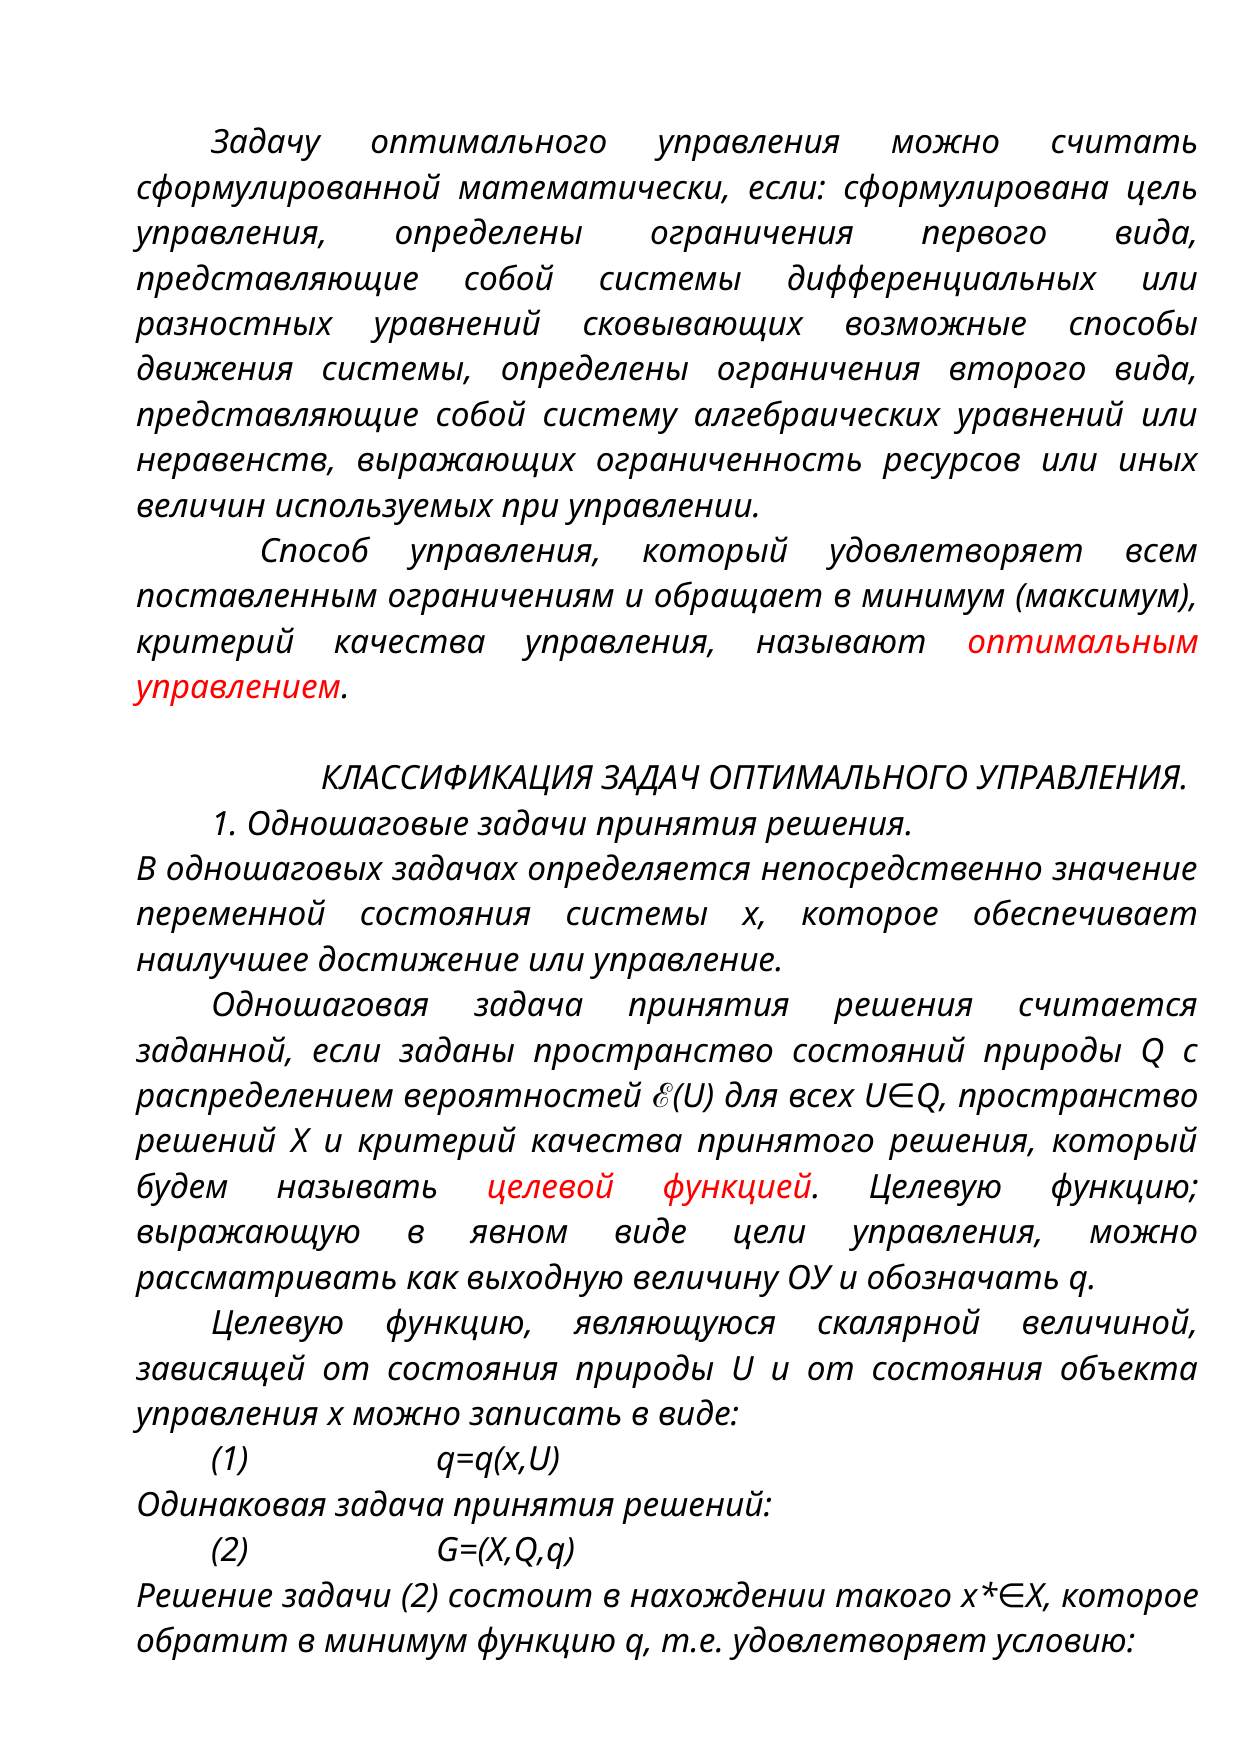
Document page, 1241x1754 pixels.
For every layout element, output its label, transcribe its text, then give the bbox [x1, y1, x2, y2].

text Задачу оптимального управления можно считать сформулированной математически, если: сформулирована цель управления, определены ограничения первого вида, представляющие собой системы дифференциальных или разностных уравнений сковывающих возможные способы движения системы, определены ограничения второго вида, представляющие собой систему алгебраических уравнений или неравенств, выражающих ограниченность ресурсов или иных величин используемых при управлении. [136, 118, 1199, 527]
text Способ управления, который удовлетворяет всем поставленным ограничениям и обращает в минимум (максимум), критерий качества управления, называют оптимальным управлением. [136, 527, 1199, 708]
text 1. Одношаговые задачи принятия решения. [136, 799, 1199, 845]
text КЛАССИФИКАЦИЯ ЗАДАЧ ОПТИМАЛЬНОГО УПРАВЛЕНИЯ. [211, 754, 1199, 799]
text (1) q=q(х,U) [136, 1435, 1199, 1481]
text Одношаговая задача принятия решения считается заданной, если заданы пространство состояний природы Q с распределением вероятностей ℰ(U) для всех U∈Q, пространство решений Х и критерий качества принятого решения, который будем называть целевой функцией. Целевую функцию; выражающую в явном виде цели управления, можно рассматривать как выходную величину ОУ и обозначать q. [136, 981, 1199, 1299]
text В одношаговых задачах определяется непосредственно значение переменной состояния системы х, которое обеспечивает наилучшее достижение или управление. [136, 845, 1199, 981]
text Решение задачи (2) состоит в нахождении такого х*∈X, которое обратит в минимум функцию q, т.е. удовлетворяет условию: [136, 1571, 1199, 1662]
text Одинаковая задача принятия решений: [136, 1481, 1199, 1526]
text (2) G=(X,Q,q) [136, 1526, 1199, 1571]
text Целевую функцию, являющуюся скалярной величиной, зависящей от состояния природы U и от состояния объекта управления х можно записать в виде: [136, 1299, 1199, 1435]
